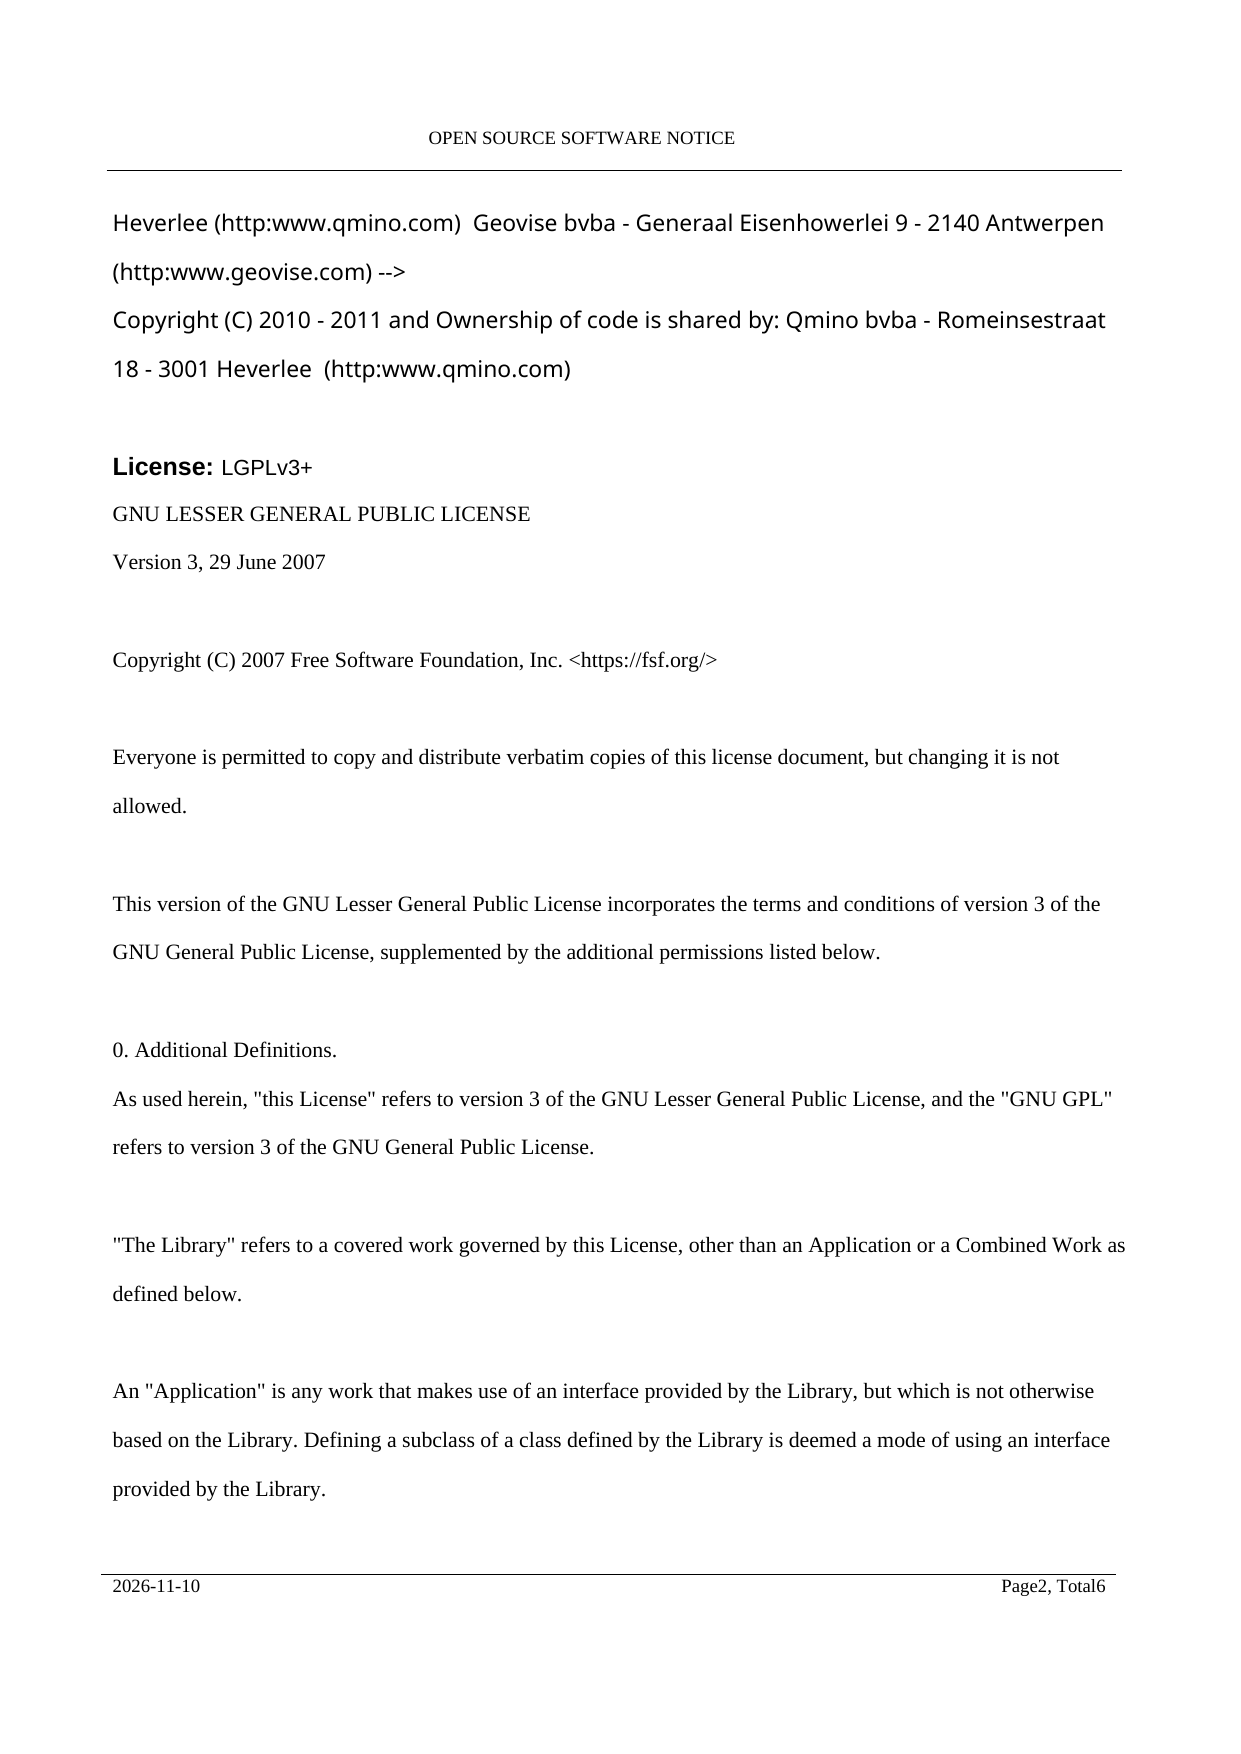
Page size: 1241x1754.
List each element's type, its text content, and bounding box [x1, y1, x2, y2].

text License: LGPLv3+ [112, 450, 1128, 483]
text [112, 497, 1128, 1504]
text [112, 206, 1128, 434]
